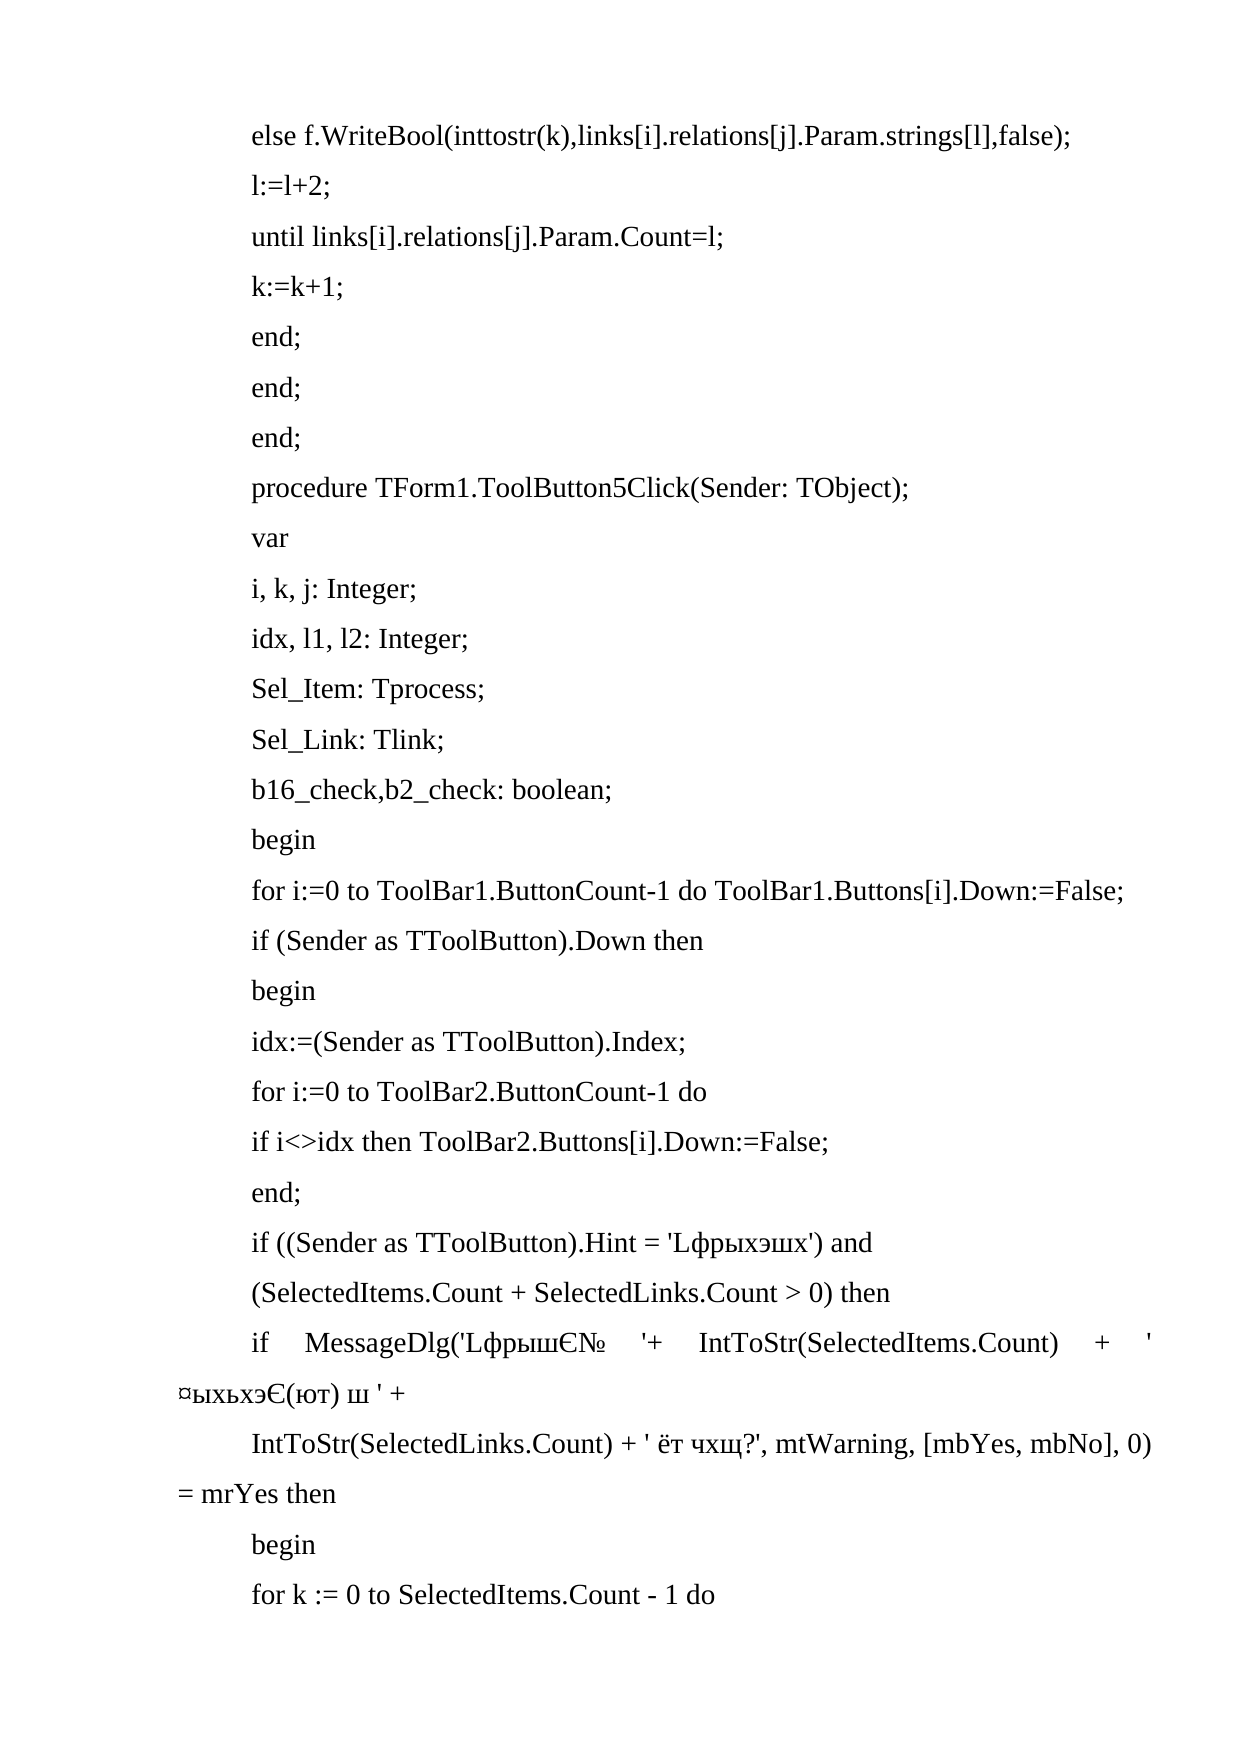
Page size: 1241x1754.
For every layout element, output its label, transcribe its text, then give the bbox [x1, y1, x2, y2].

text var [177, 521, 1152, 554]
text idx, l1, l2: Integer; [177, 621, 1152, 655]
text IntToStr(SelectedLinks.Count) + ' ёт чхщ?', mtWarning, [mbYes, mbNo], 0) = mrYes then [177, 1426, 1152, 1510]
text if ((Sender as TToolButton).Hint = 'Lфрыхэшх') and [177, 1225, 1152, 1258]
text if i<>idx then ToolBar2.Buttons[i].Down:=False; [177, 1124, 1152, 1158]
text if MessageDlg('LфрышЄ№ '+ IntToStr(SelectedItems.Count) + ' ¤ыхьхэЄ(ют) ш ' + [177, 1326, 1152, 1409]
text Sel_Link: Tlink; [177, 722, 1152, 755]
text (SelectedItems.Count + SelectedLinks.Count > 0) then [177, 1275, 1152, 1309]
text until links[i].relations[j].Param.Count=l; [177, 219, 1152, 252]
text for i:=0 to ToolBar1.ButtonCount-1 do ToolBar1.Buttons[i].Down:=False; [177, 873, 1152, 906]
text Sel_Item: Tprocess; [177, 672, 1152, 705]
text idx:=(Sender as TToolButton).Index; [177, 1024, 1152, 1057]
text l:=l+2; [177, 168, 1152, 202]
text procedure TForm1.ToolButton5Click(Sender: TObject); [177, 470, 1152, 504]
text if (Sender as TToolButton).Down then [177, 923, 1152, 957]
text else f.WriteBool(inttostr(k),links[i].relations[j].Param.strings[l],false); [177, 118, 1152, 152]
text end; [177, 1175, 1152, 1208]
text i, k, j: Integer; [177, 571, 1152, 604]
text end; [177, 319, 1152, 353]
text b16_check,b2_check: boolean; [177, 772, 1152, 806]
text for i:=0 to ToolBar2.ButtonCount-1 do [177, 1074, 1152, 1108]
text begin [177, 973, 1152, 1007]
text begin [177, 822, 1152, 856]
text end; [177, 370, 1152, 403]
text end; [177, 420, 1152, 453]
text k:=k+1; [177, 269, 1152, 303]
text begin [177, 1527, 1152, 1560]
text for k := 0 to SelectedItems.Count - 1 do [177, 1577, 1152, 1611]
